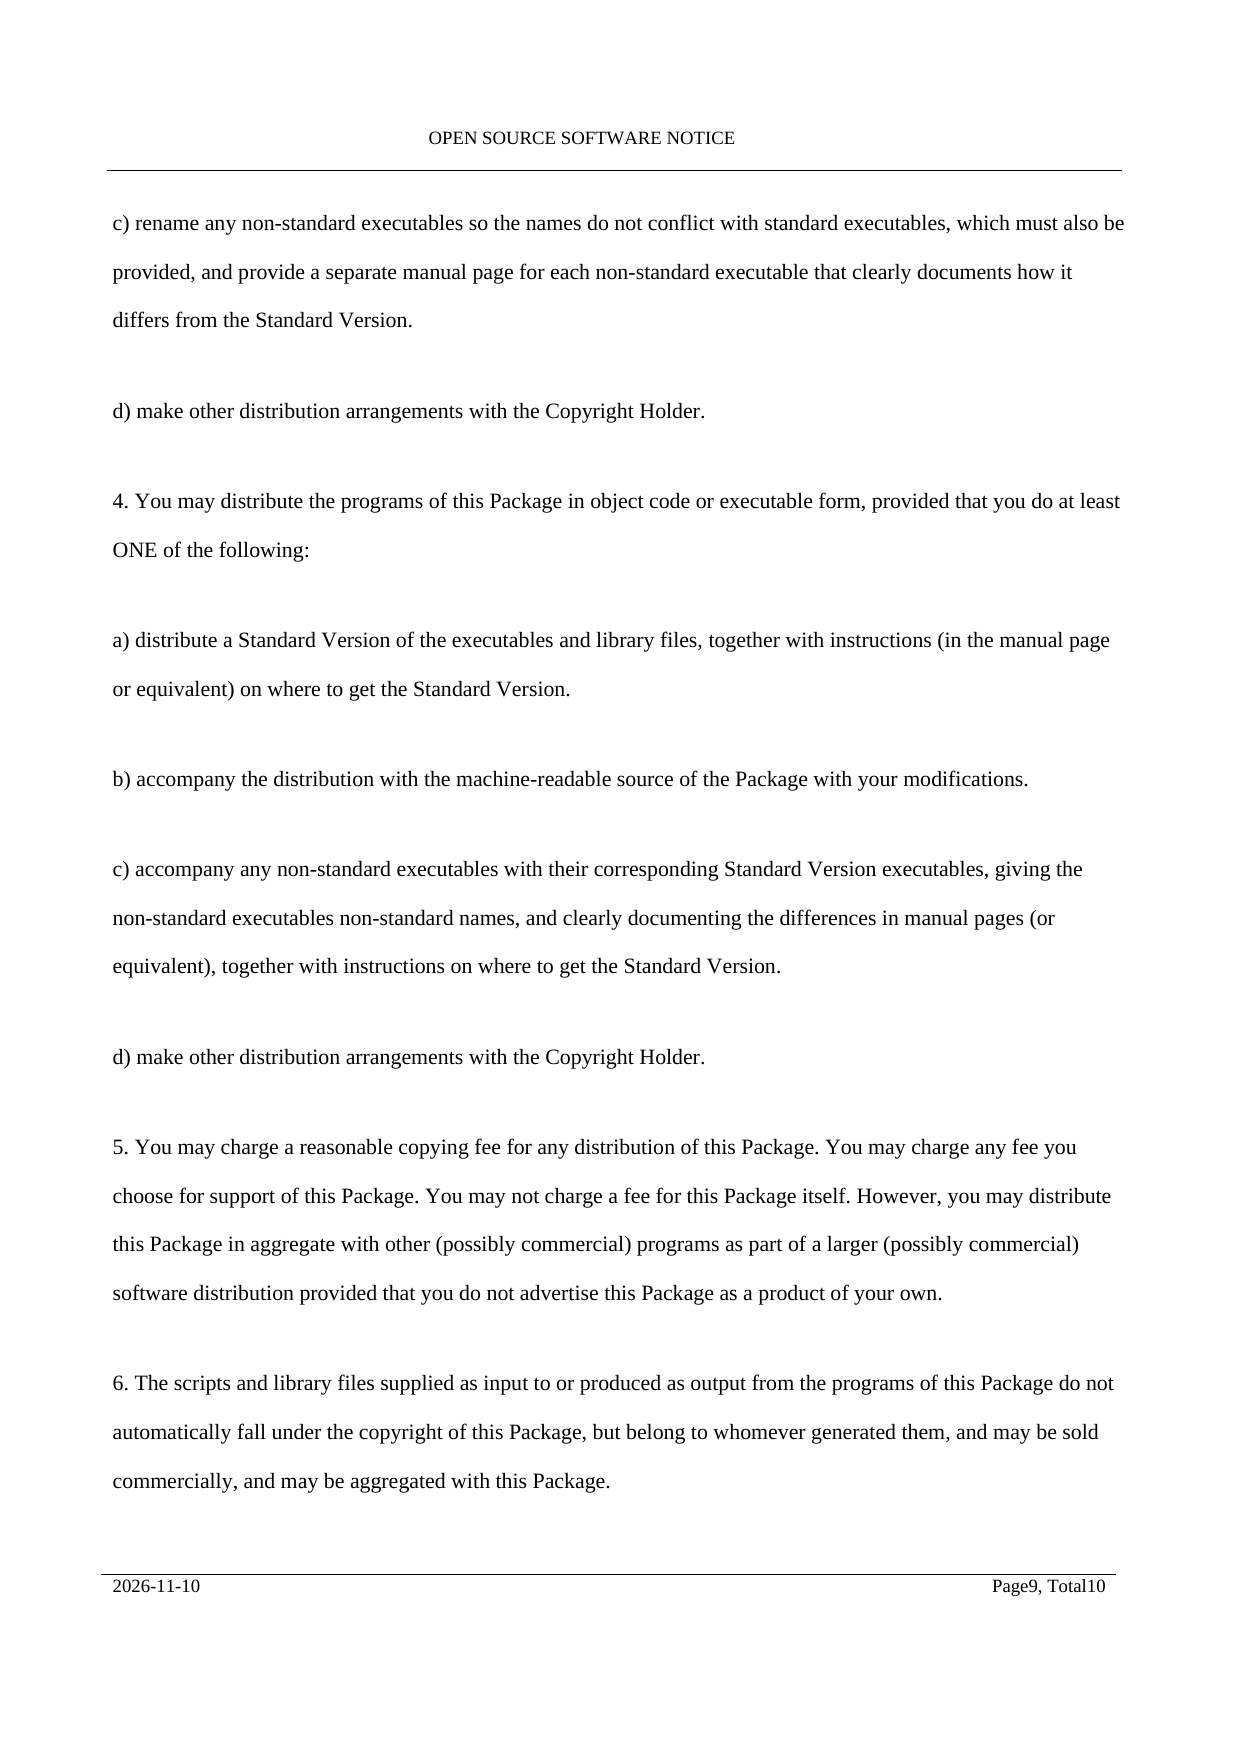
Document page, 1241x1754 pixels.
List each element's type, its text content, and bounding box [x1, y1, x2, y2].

text 6. The scripts and library files supplied as input to or produced as output from the programs of this Package do not automatically fall under the copyright of this Package, but belong to whomever generated them, and may be sold commercially, and may be aggregated with this Package. [112, 1367, 1128, 1497]
text c) accompany any non-standard executables with their corresponding Standard Version executables, giving the non-standard executables non-standard names, and clearly documenting the differences in manual pages (or equivalent), together with instructions on where to get the Standard Version. [112, 852, 1128, 982]
text c) rename any non-standard executables so the names do not conflict with standard executables, which must also be provided, and provide a separate manual page for each non-standard executable that clearly documents how it differs from the Standard Version. [112, 206, 1128, 336]
text b) accompany the distribution with the machine-readable source of the Package with your modifications. [112, 762, 1128, 795]
text 5. You may charge a reasonable copying fee for any distribution of this Package. You may charge any fee you choose for support of this Package. You may not charge a fee for this Package itself. However, you may distribute this Package in aggregate with other (possibly commercial) programs as part of a larger (possibly commercial) software distribution provided that you do not advertise this Package as a product of your own. [112, 1130, 1128, 1309]
text d) make other distribution arrangements with the Copyright Holder. [112, 1040, 1128, 1073]
text 4. You may distribute the programs of this Package in object code or executable form, provided that you do at least ONE of the following: [112, 484, 1128, 566]
text d) make other distribution arrangements with the Copyright Holder. [112, 394, 1128, 427]
text a) distribute a Standard Version of the executables and library files, together with instructions (in the manual page or equivalent) on where to get the Standard Version. [112, 623, 1128, 704]
